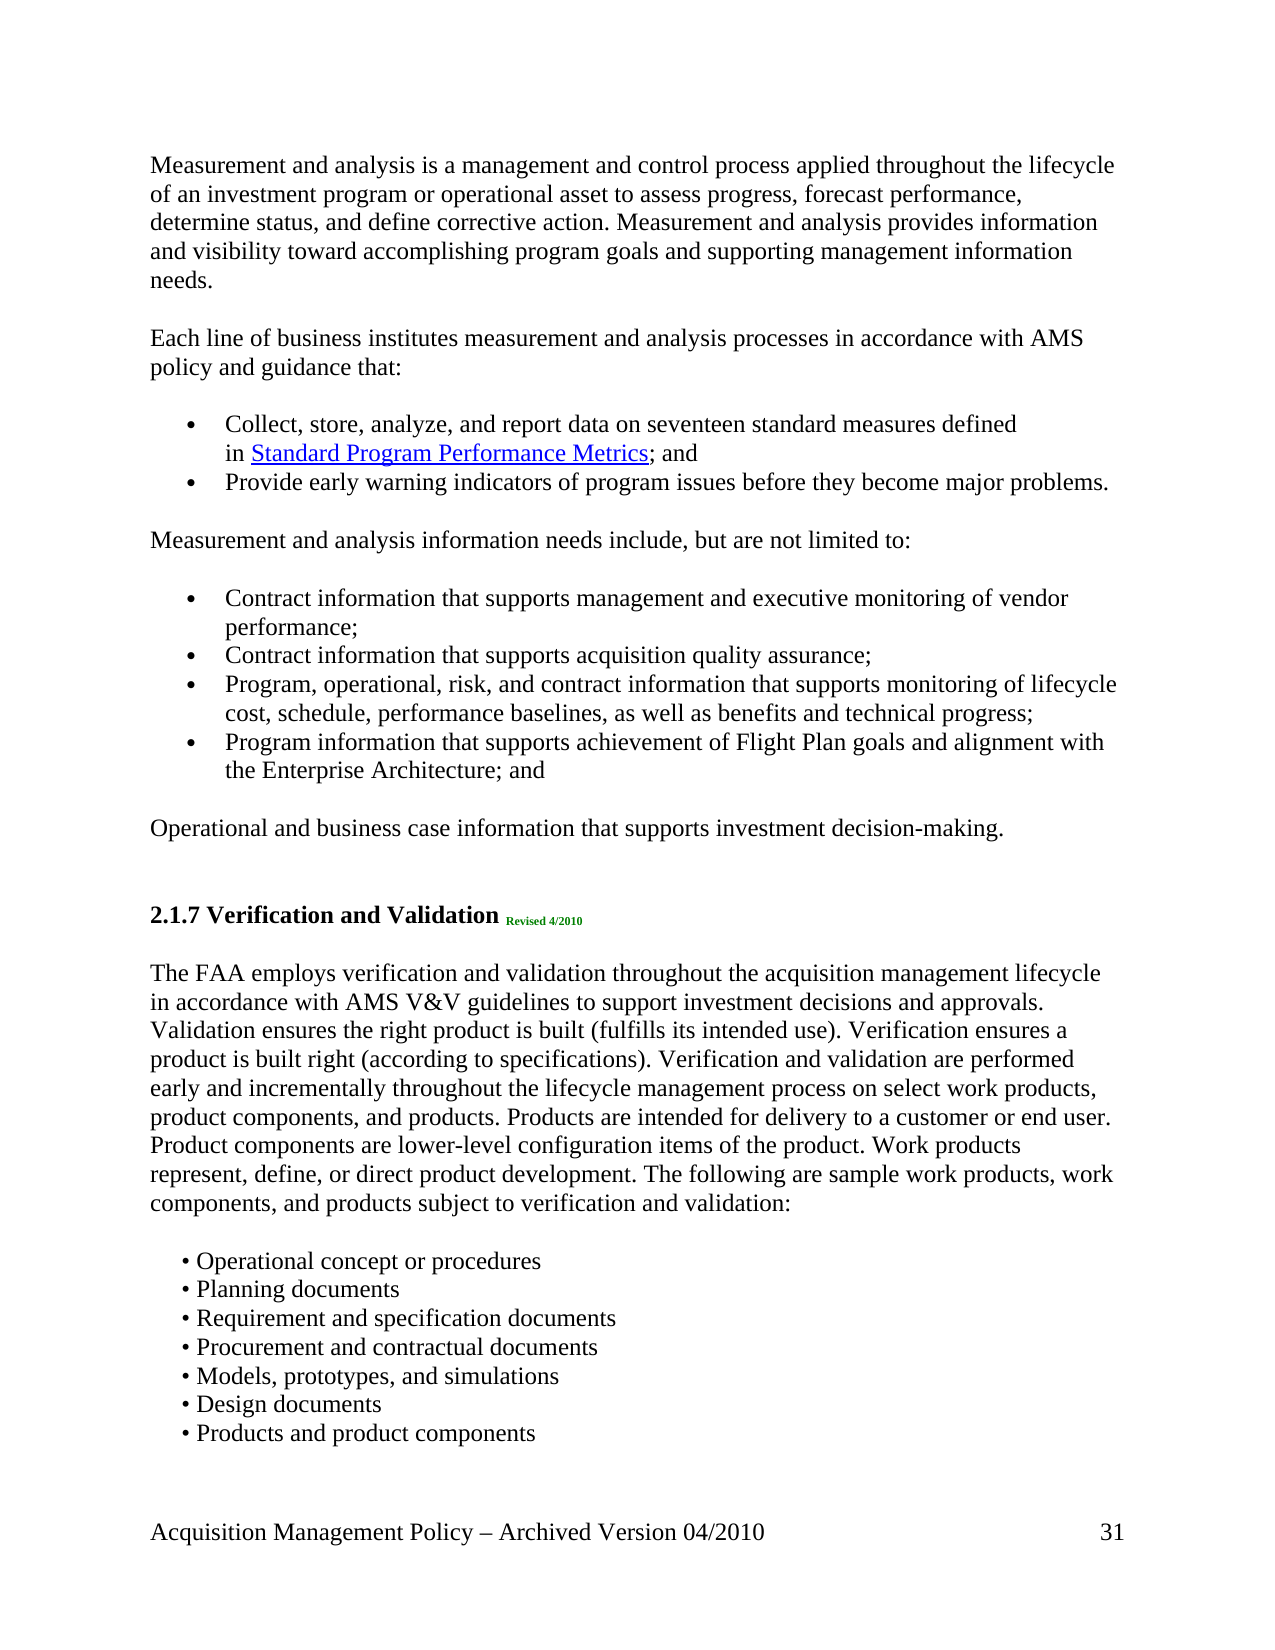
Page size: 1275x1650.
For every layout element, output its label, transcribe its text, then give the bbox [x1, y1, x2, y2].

text • Operational concept or procedures • Planning documents • Requirement and specification documents • Procurement and contractual documents • Models, prototypes, and simulations • Design documents • Products and product components [150, 1246, 1125, 1447]
text Each line of business institutes measurement and analysis processes in accordance with AMS policy and guidance that: [150, 323, 1125, 380]
text Measurement and analysis information needs include, but are not limited to: [150, 525, 1125, 554]
text Operational and business case information that supports investment decision-making. [150, 813, 1125, 842]
text 2.1.7 Verification and Validation Revised 4/2010 [150, 871, 1125, 929]
text The FAA employs verification and validation throughout the acquisition management lifecycle in accordance with AMS V&V guidelines to support investment decisions and approvals. Validation ensures the right product is built (fulfills its intended use). Verification ensures a product is built right (according to specifications). Verification and validation are performed early and incrementally throughout the lifecycle management process on select work products, product components, and products. Products are intended for delivery to a customer or end user. Product components are lower-level configuration items of the product. Work products represent, define, or direct product development. The following are sample work products, work components, and products subject to verification and validation: [150, 958, 1125, 1217]
list Contract information that supports acquisition quality assurance; [187, 640, 1125, 669]
list Provide early warning indicators of program issues before they become major problems. [187, 467, 1125, 496]
list Contract information that supports management and executive monitoring of vendor performance; [187, 583, 1125, 640]
list Program information that supports achievement of Flight Plan goals and alignment with the Enterprise Architecture; and [187, 727, 1125, 784]
list Program, operational, risk, and contract information that supports monitoring of lifecycle cost, schedule, performance baselines, as well as benefits and technical progress; [187, 669, 1125, 727]
list Collect, store, analyze, and report data on seventeen standard measures defined in Standard Program Performance Metrics; and [187, 409, 1125, 467]
text Measurement and analysis is a management and control process applied throughout the lifecycle of an investment program or operational asset to assess progress, forecast performance, determine status, and define corrective action. Measurement and analysis provides information and visibility toward accomplishing program goals and supporting management information needs. [150, 150, 1125, 294]
